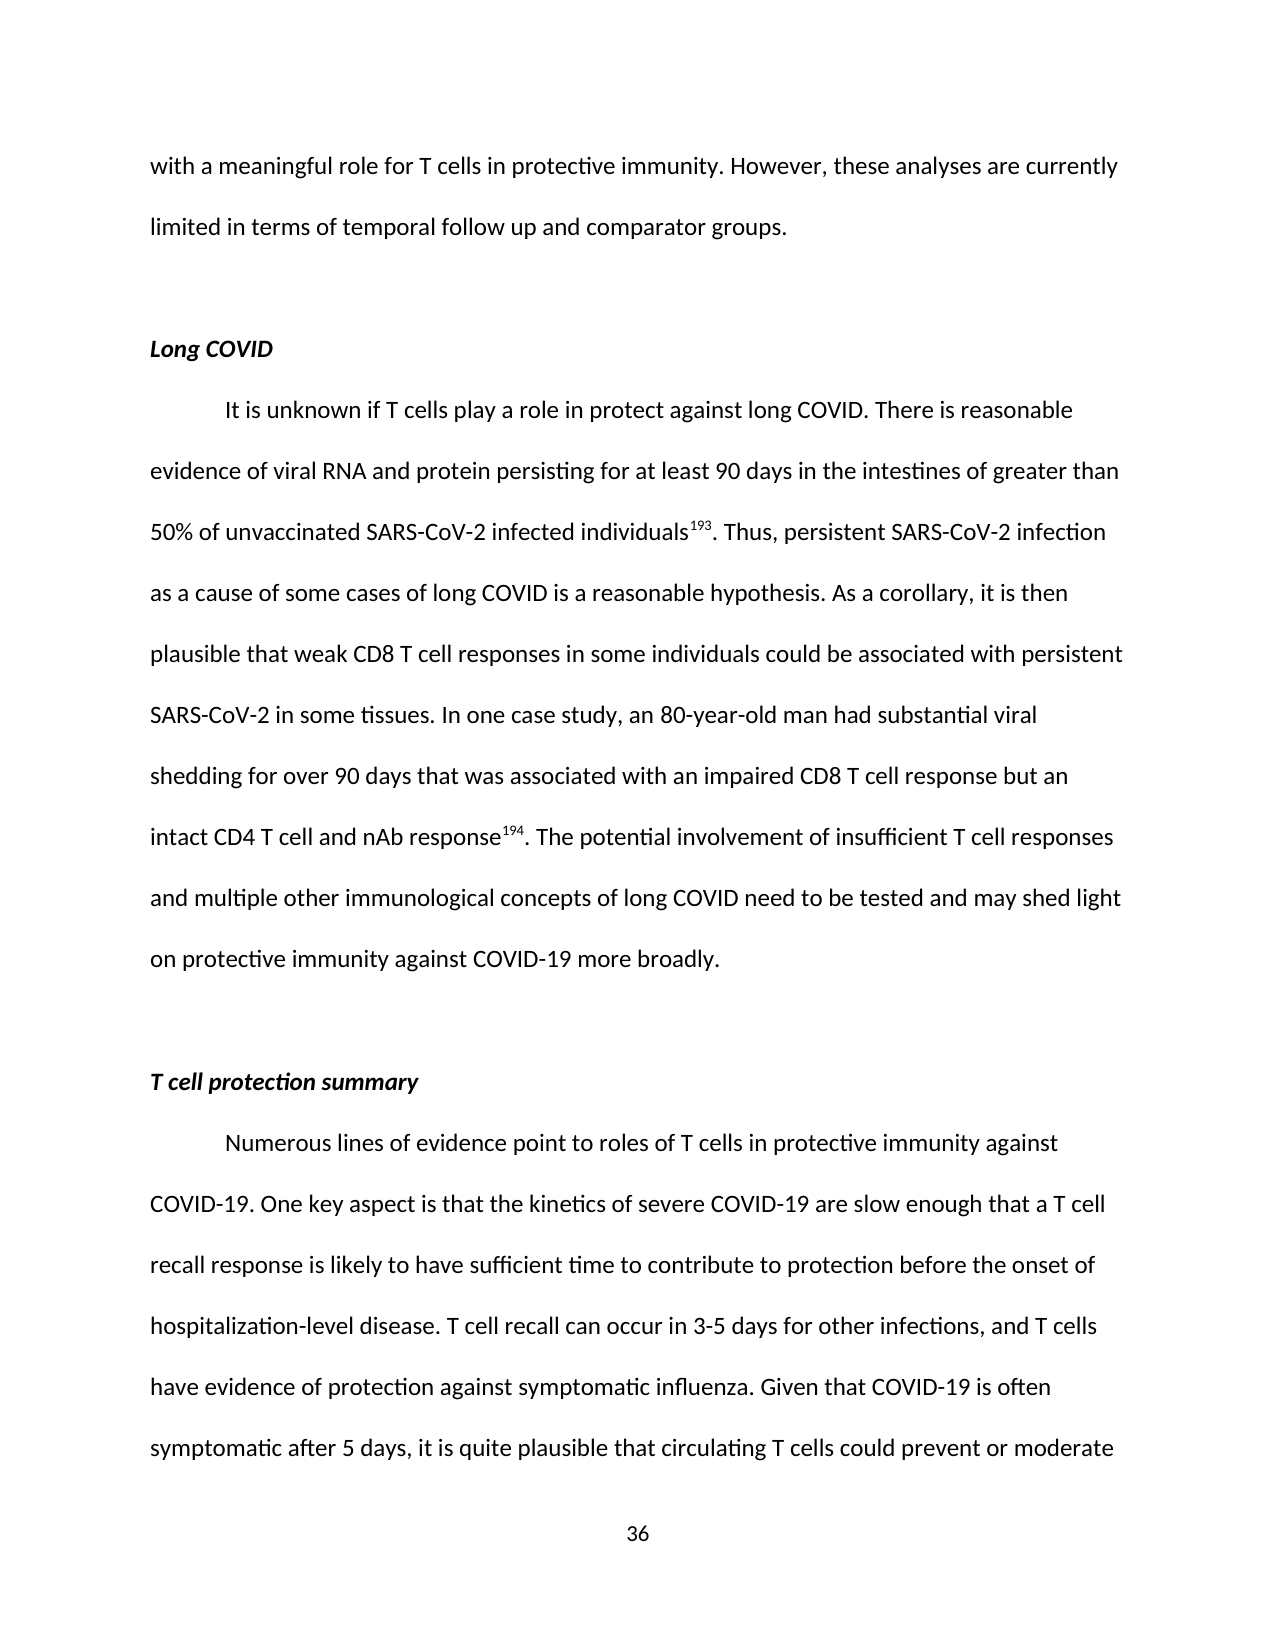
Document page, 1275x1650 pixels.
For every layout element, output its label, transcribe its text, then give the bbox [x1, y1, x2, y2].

text It is unknown if T cells play a role in protect against long COVID. There is reasonable evidence of viral RNA and protein persisting for at least 90 days in the intestines of greater than 50% of unvaccinated SARS-CoV-2 infected individuals. Thus, persistent SARS-CoV-2 infection as a cause of some cases of long COVID is a reasonable hypothesis. As a corollary, it is then plausible that weak CD8 T cell responses in some individuals could be associated with persistent SARS-CoV-2 in some tissues. In one case study, an 80-year-old man had substantial viral shedding for over 90 days that was associated with an impaired CD8 T cell response but an intact CD4 T cell and nAb response. The potential involvement of insufficient T cell responses and multiple other immunological concepts of long COVID need to be tested and may shed light on protective immunity against COVID-19 more broadly. [150, 394, 1125, 974]
text Long COVID [150, 333, 1125, 364]
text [150, 1127, 1125, 1462]
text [150, 150, 1125, 242]
text T cell protection summary [150, 1066, 1125, 1096]
